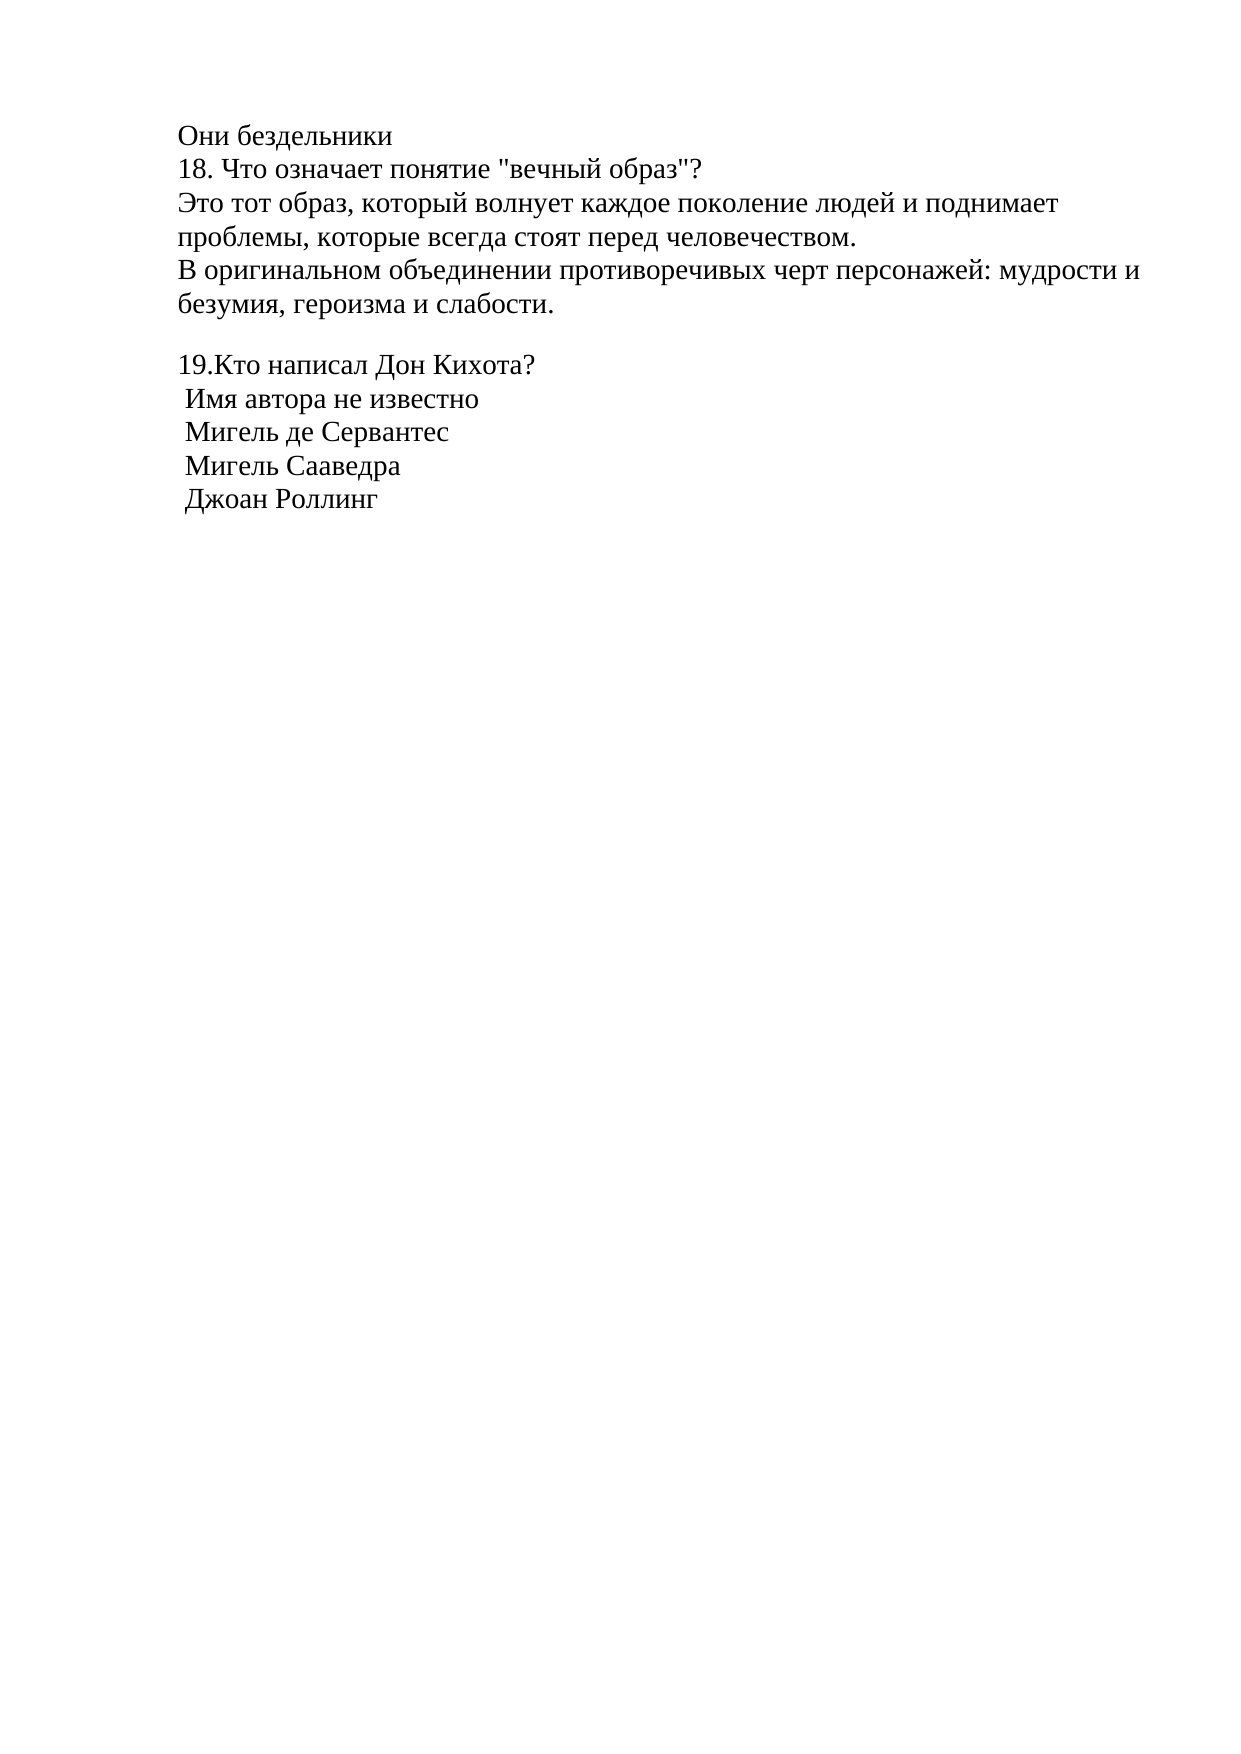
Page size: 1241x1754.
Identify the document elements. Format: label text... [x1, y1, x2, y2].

text 19.Кто написал Дон Кихота? Имя автора не известно Мигель де Сервантес Мигель Сааведра Джоан Роллинг [177, 347, 1152, 515]
